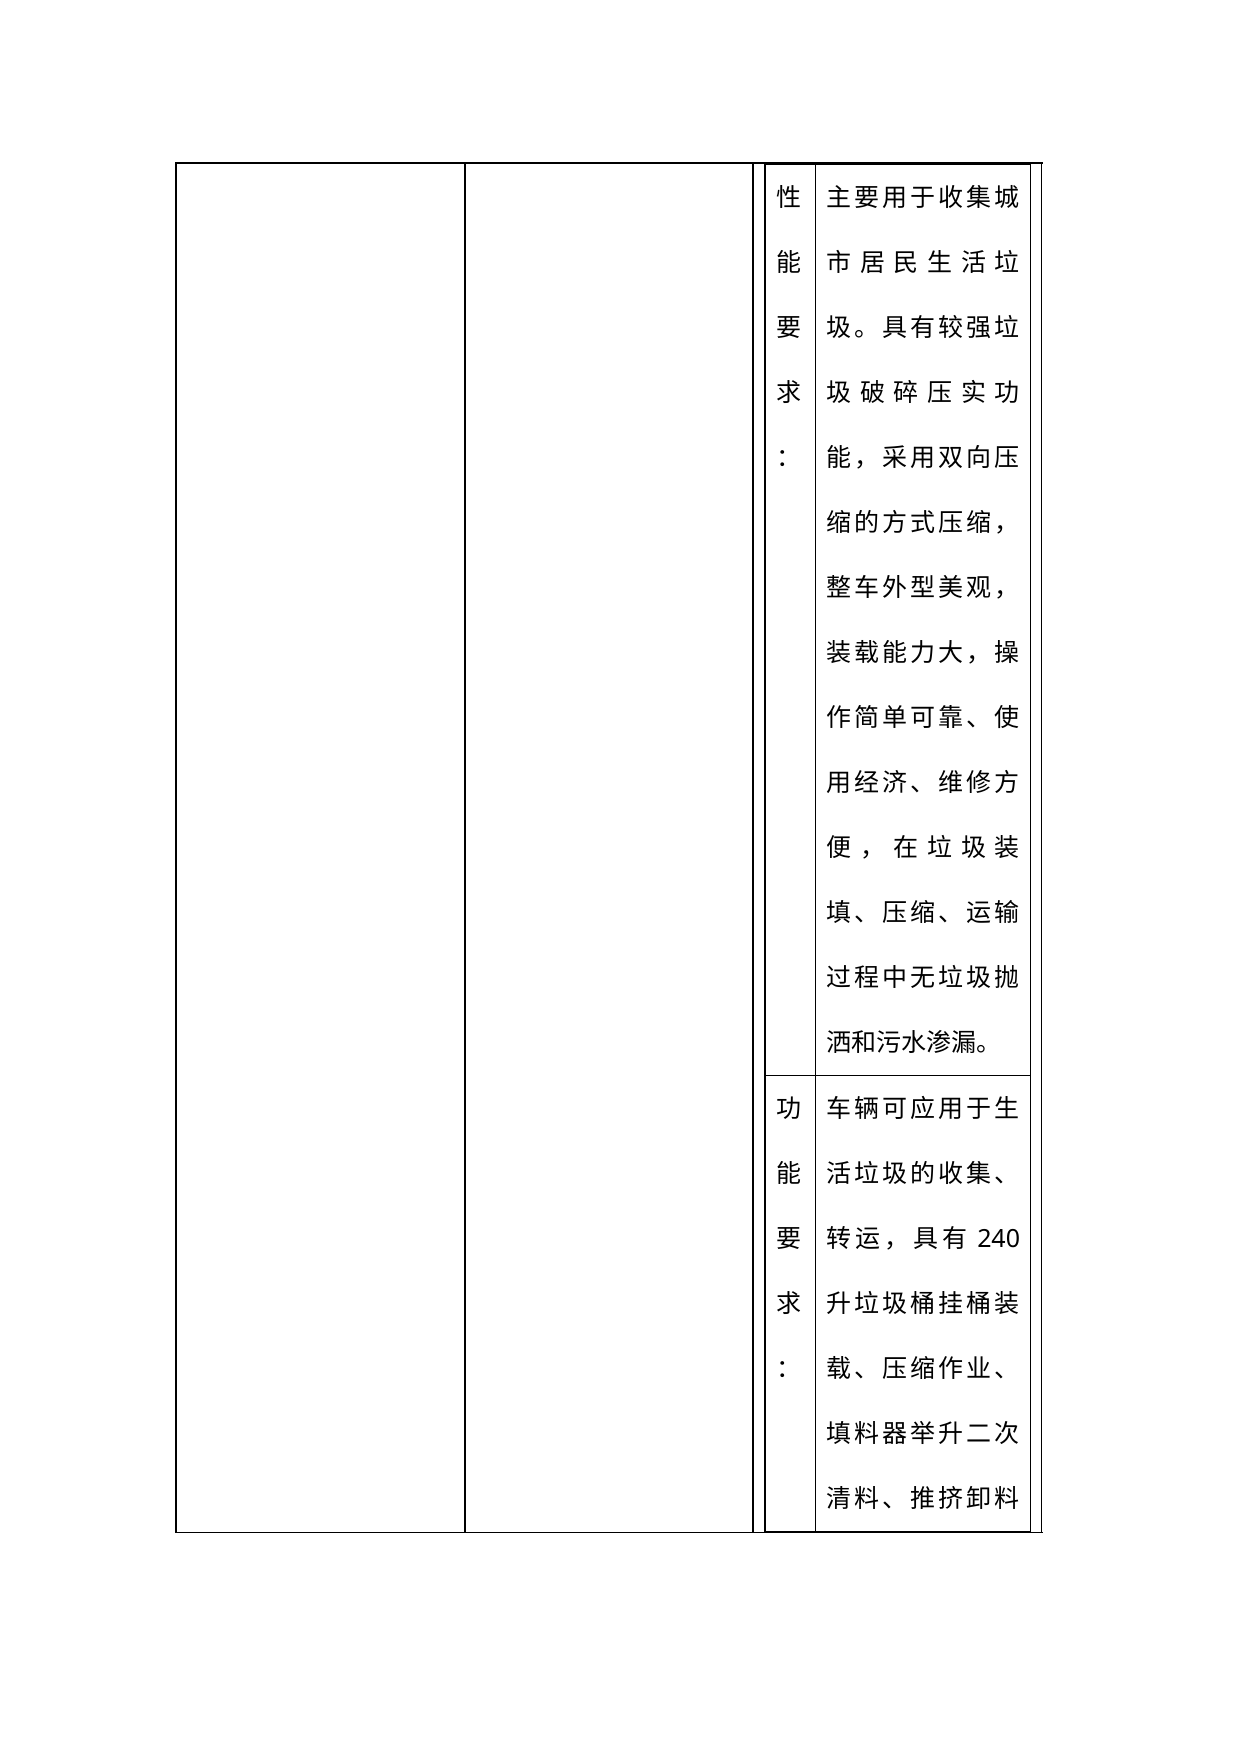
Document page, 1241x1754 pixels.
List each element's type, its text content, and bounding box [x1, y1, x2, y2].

table_cell 1 [177, 164, 464, 1532]
table_cell [466, 164, 752, 1532]
